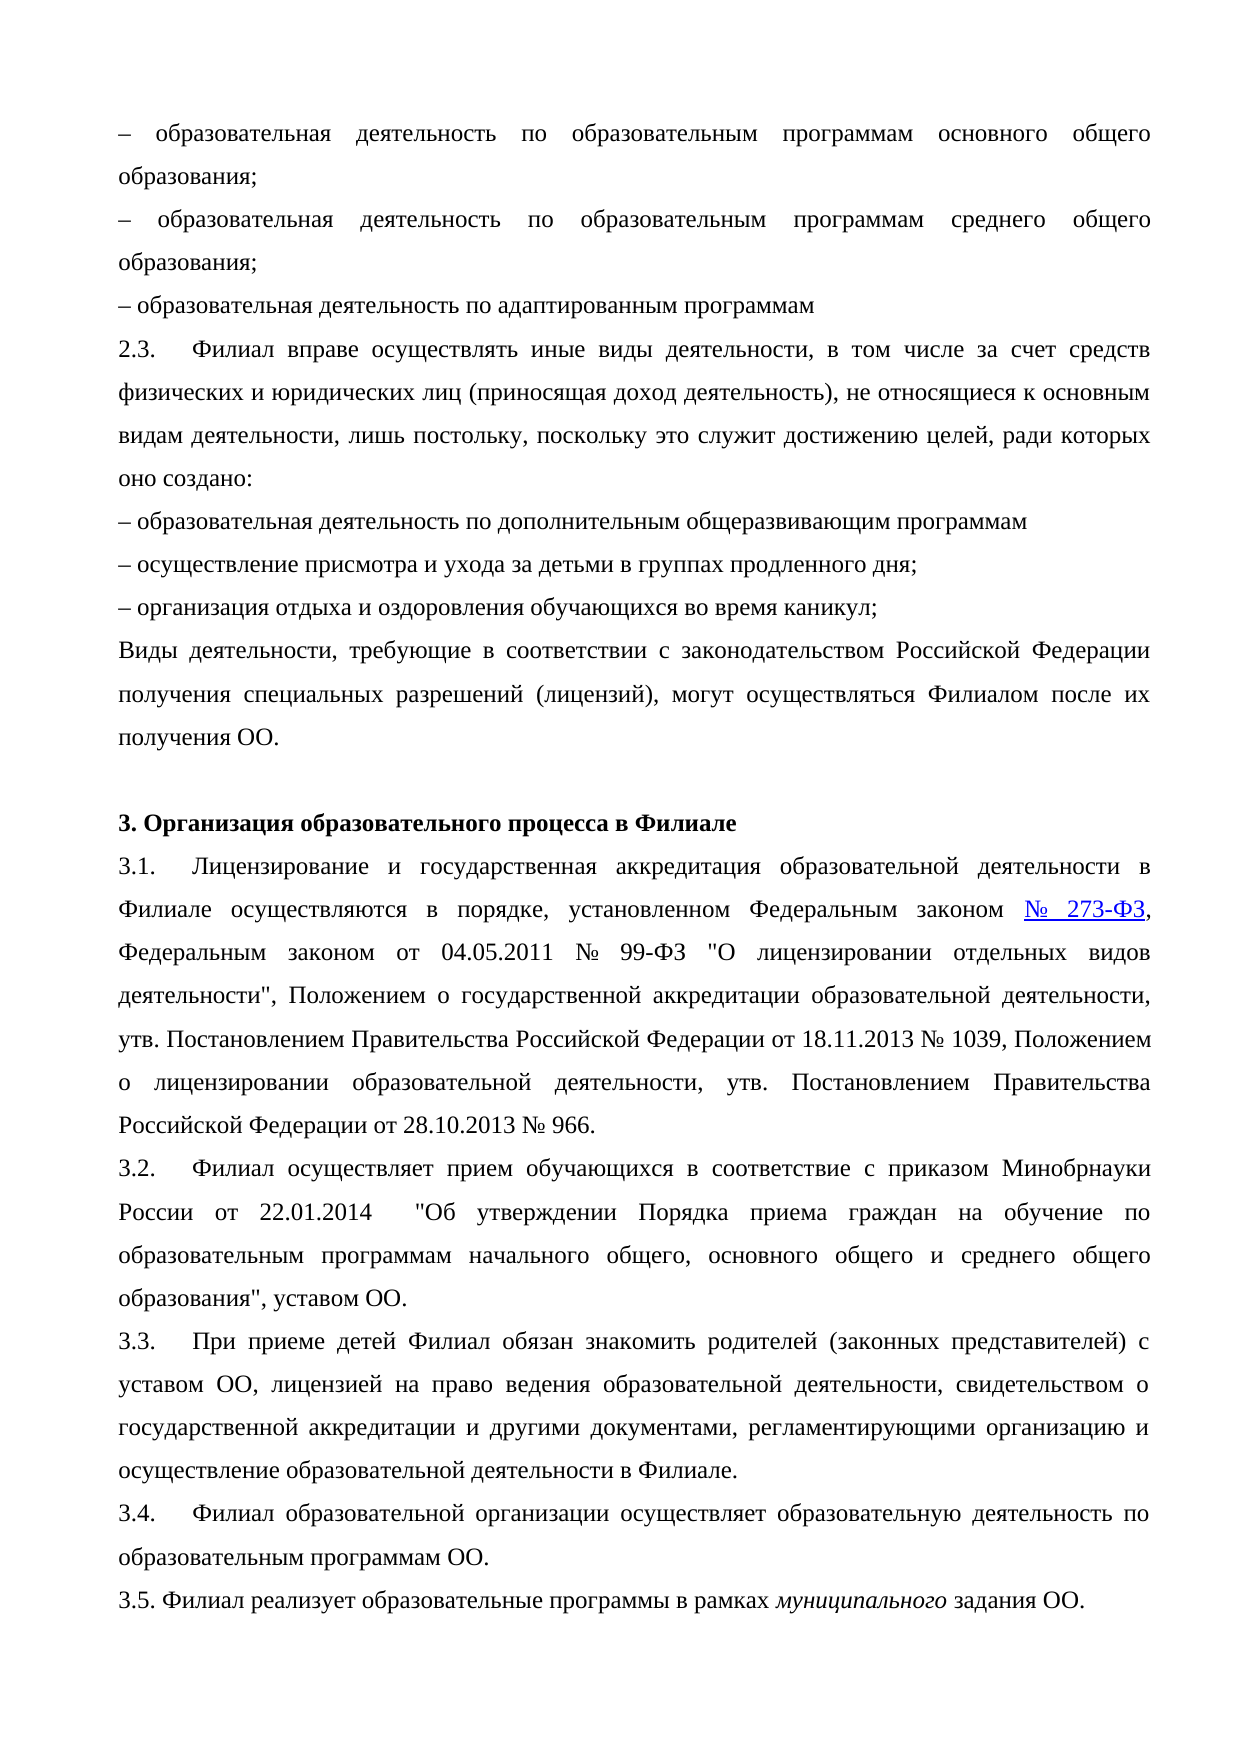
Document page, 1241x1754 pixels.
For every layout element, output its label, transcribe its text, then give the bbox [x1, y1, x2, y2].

text – образовательная деятельность по образовательным программам основного общего образования; [118, 118, 1152, 190]
text – образовательная деятельность по дополнительным общеразвивающим программам [118, 506, 1152, 535]
text – осуществление присмотра и ухода за детьми в группах продленного дня; [118, 549, 1152, 578]
text 3.1. Лицензирование и государственная аккредитация образовательной деятельности в Филиале осуществляются в порядке, установленном Федеральным законом № 273-ФЗ, Федеральным законом от 04.05.2011 № 99-ФЗ "О лицензировании отдельных видов деятельности", Положением о государственной аккредитации образовательной деятельности, утв. Постановлением Правительства Российской Федерации от 18.11.2013 № 1039, Положением о лицензировании образовательной деятельности, утв. Постановлением Правительства Российской Федерации от 28.10.2013 № 966. [118, 851, 1152, 1139]
text 3.5. Филиал реализует образовательные программы в рамках муниципального задания ОО. [118, 1585, 1150, 1613]
text – организация отдыха и оздоровления обучающихся во время каникул; [118, 592, 1152, 621]
list 3.2. Филиал осуществляет прием обучающихся в соответствие с приказом Минобрнауки России от 22.01.2014 "Об утверждении Порядка приема граждан на обучение по образовательным программам начального общего, основного общего и среднего общего образования", уставом ОО. [118, 1153, 1152, 1312]
text 3.3. При приеме детей Филиал обязан знакомить родителей (законных представителей) с уставом ОО, лицензией на право ведения образовательной деятельности, свидетельством о государственной аккредитации и другими документами, регламентирующими организацию и осуществление образовательной деятельности в Филиале. [118, 1326, 1150, 1484]
text Виды деятельности, требующие в соответствии с законодательством Российской Федерации получения специальных разрешений (лицензий), могут осуществляться Филиалом после их получения ОО. [118, 636, 1152, 751]
text 3. Организация образовательного процесса в Филиале [118, 808, 1150, 837]
text 3.4. Филиал образовательной организации осуществляет образовательную деятельность по образовательным программам ОО. [118, 1498, 1150, 1570]
text – образовательная деятельность по образовательным программам среднего общего образования; [118, 204, 1152, 276]
text 2.3. Филиал вправе осуществлять иные виды деятельности, в том числе за счет средств физических и юридических лиц (приносящая доход деятельность), не относящиеся к основным видам деятельности, лишь постольку, поскольку это служит достижению целей, ради которых оно создано: [118, 334, 1152, 492]
text – образовательная деятельность по адаптированным программам [118, 291, 1152, 319]
